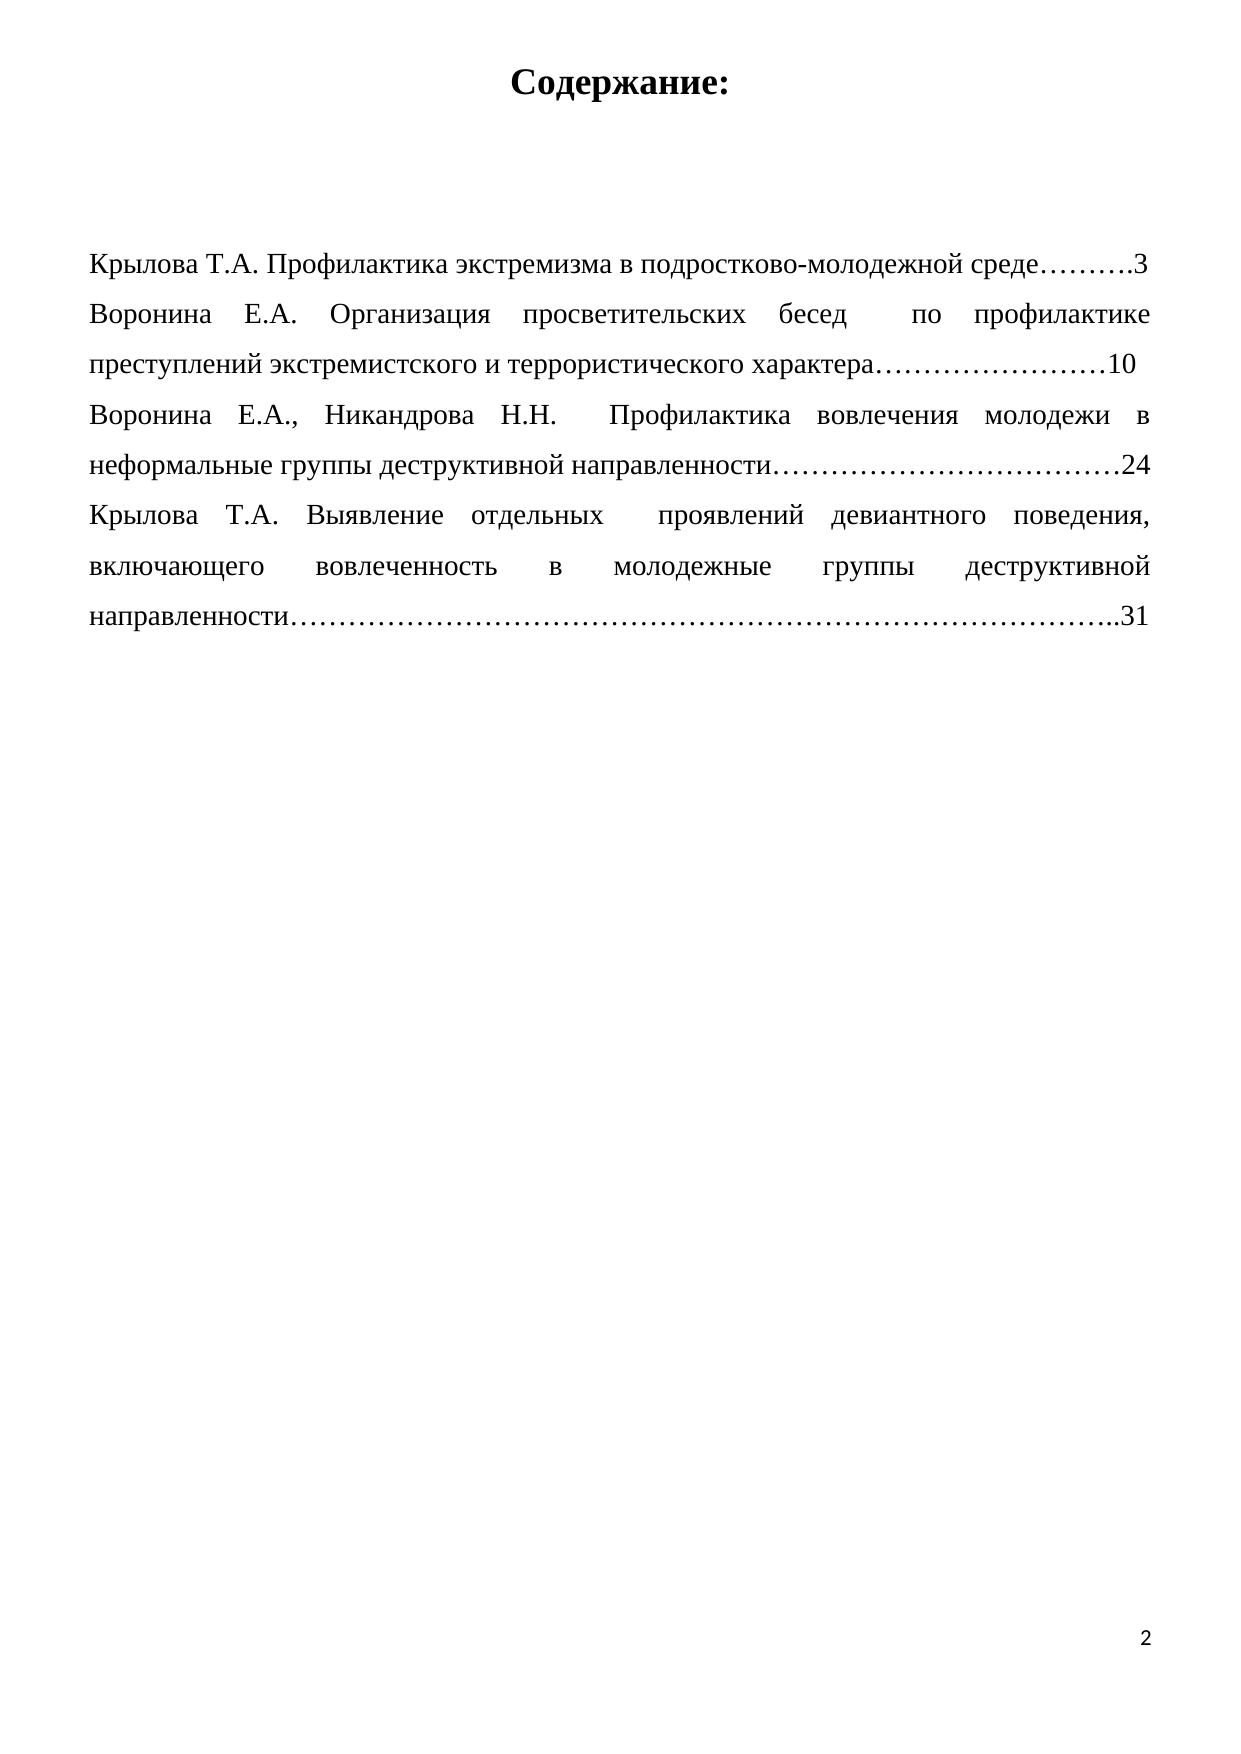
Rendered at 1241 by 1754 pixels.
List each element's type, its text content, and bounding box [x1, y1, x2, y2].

text Воронина Е.А., Никандрова Н.Н. Профилактика вовлечения молодежи в неформальные группы деструктивной направленности………………………………24 [89, 397, 1151, 481]
text Воронина Е.А. Организация просветительских бесед по профилактике преступлений экстремистского и террористического характера……………………10 [89, 296, 1151, 380]
text Содержание: [89, 59, 1151, 102]
text Крылова Т.А. Выявление отдельных проявлений девиантного поведения, включающего вовлеченность в молодежные группы деструктивной направленности…………………………………………………………………………..31 [89, 497, 1151, 632]
text Крылова Т.А. Профилактика экстремизма в подростково-молодежной среде……….3 [89, 246, 1151, 279]
